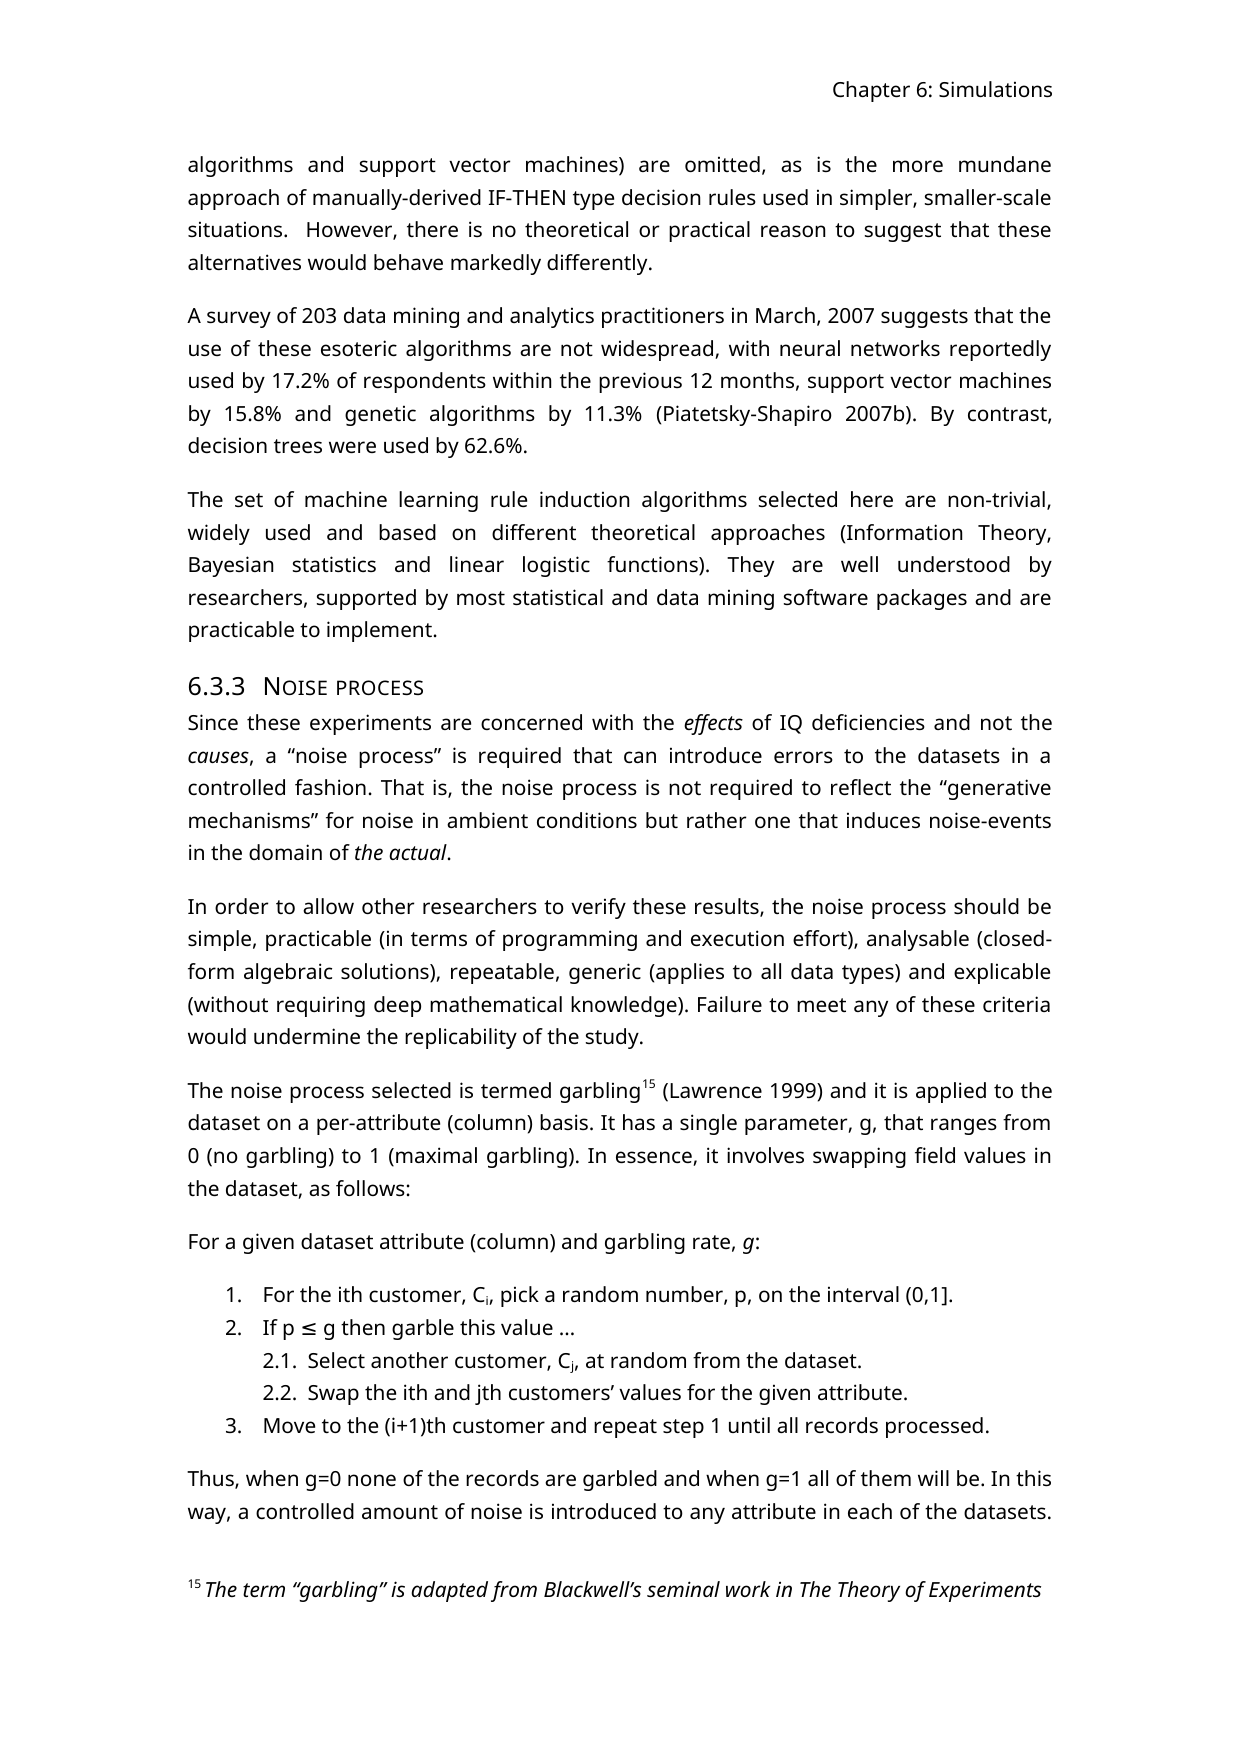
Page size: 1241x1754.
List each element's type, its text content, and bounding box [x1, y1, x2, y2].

list Move to the (i+1)th customer and repeat step 1 until all records processed. [225, 1411, 1053, 1439]
text A survey of 203 data mining and analytics practitioners in March, 2007 suggests that the use of these esoteric algorithms are not widespread, with neural networks reportedly used by 17.2% of respondents within the previous 12 months, support vector machines by 15.8% and genetic algorithms by 11.3% (Piatetsky-Shapiro 2007b). By contrast, decision trees were used by 62.6%. [187, 301, 1053, 460]
text Since these experiments are concerned with the effects of IQ deficiencies and not the causes, a “noise process” is required that can introduce errors to the datasets in a controlled fashion. That is, the noise process is not required to reflect the “generative mechanisms” for noise in ambient conditions but rather one that induces noise-events in the domain of the actual. [187, 708, 1053, 867]
list Swap the ith and jth customers’ values for the given attribute. [262, 1378, 1053, 1407]
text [187, 1464, 1053, 1525]
text In order to allow other researchers to verify these results, the noise process should be simple, practicable (in terms of programming and execution effort), analysable (closed-form algebraic solutions), repeatable, generic (applies to all data types) and explicable (without requiring deep mathematical knowledge). Failure to meet any of these criteria would undermine the replicability of the study. [187, 892, 1053, 1051]
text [187, 150, 1053, 276]
text The noise process selected is termed garbling (Lawrence 1999) and it is applied to the dataset on a per-attribute (column) basis. It has a single parameter, g, that ranges from 0 (no garbling) to 1 (maximal garbling). In essence, it involves swapping field values in the dataset, as follows: [187, 1076, 1053, 1202]
subtitle Noise process [187, 669, 1053, 703]
list Select another customer, Cj, at random from the dataset. [262, 1346, 1053, 1374]
text The set of machine learning rule induction algorithms selected here are non-trivial, widely used and based on different theoretical approaches (Information Theory, Bayesian statistics and linear logistic functions). They are well understood by researchers, supported by most statistical and data mining software packages and are practicable to implement. [187, 485, 1053, 644]
list If p ≤ g then garble this value … [225, 1313, 1053, 1342]
text For a given dataset attribute (column) and garbling rate, g: [187, 1227, 1053, 1256]
list For the ith customer, Ci, pick a random number, p, on the interval (0,1]. [225, 1281, 1053, 1309]
